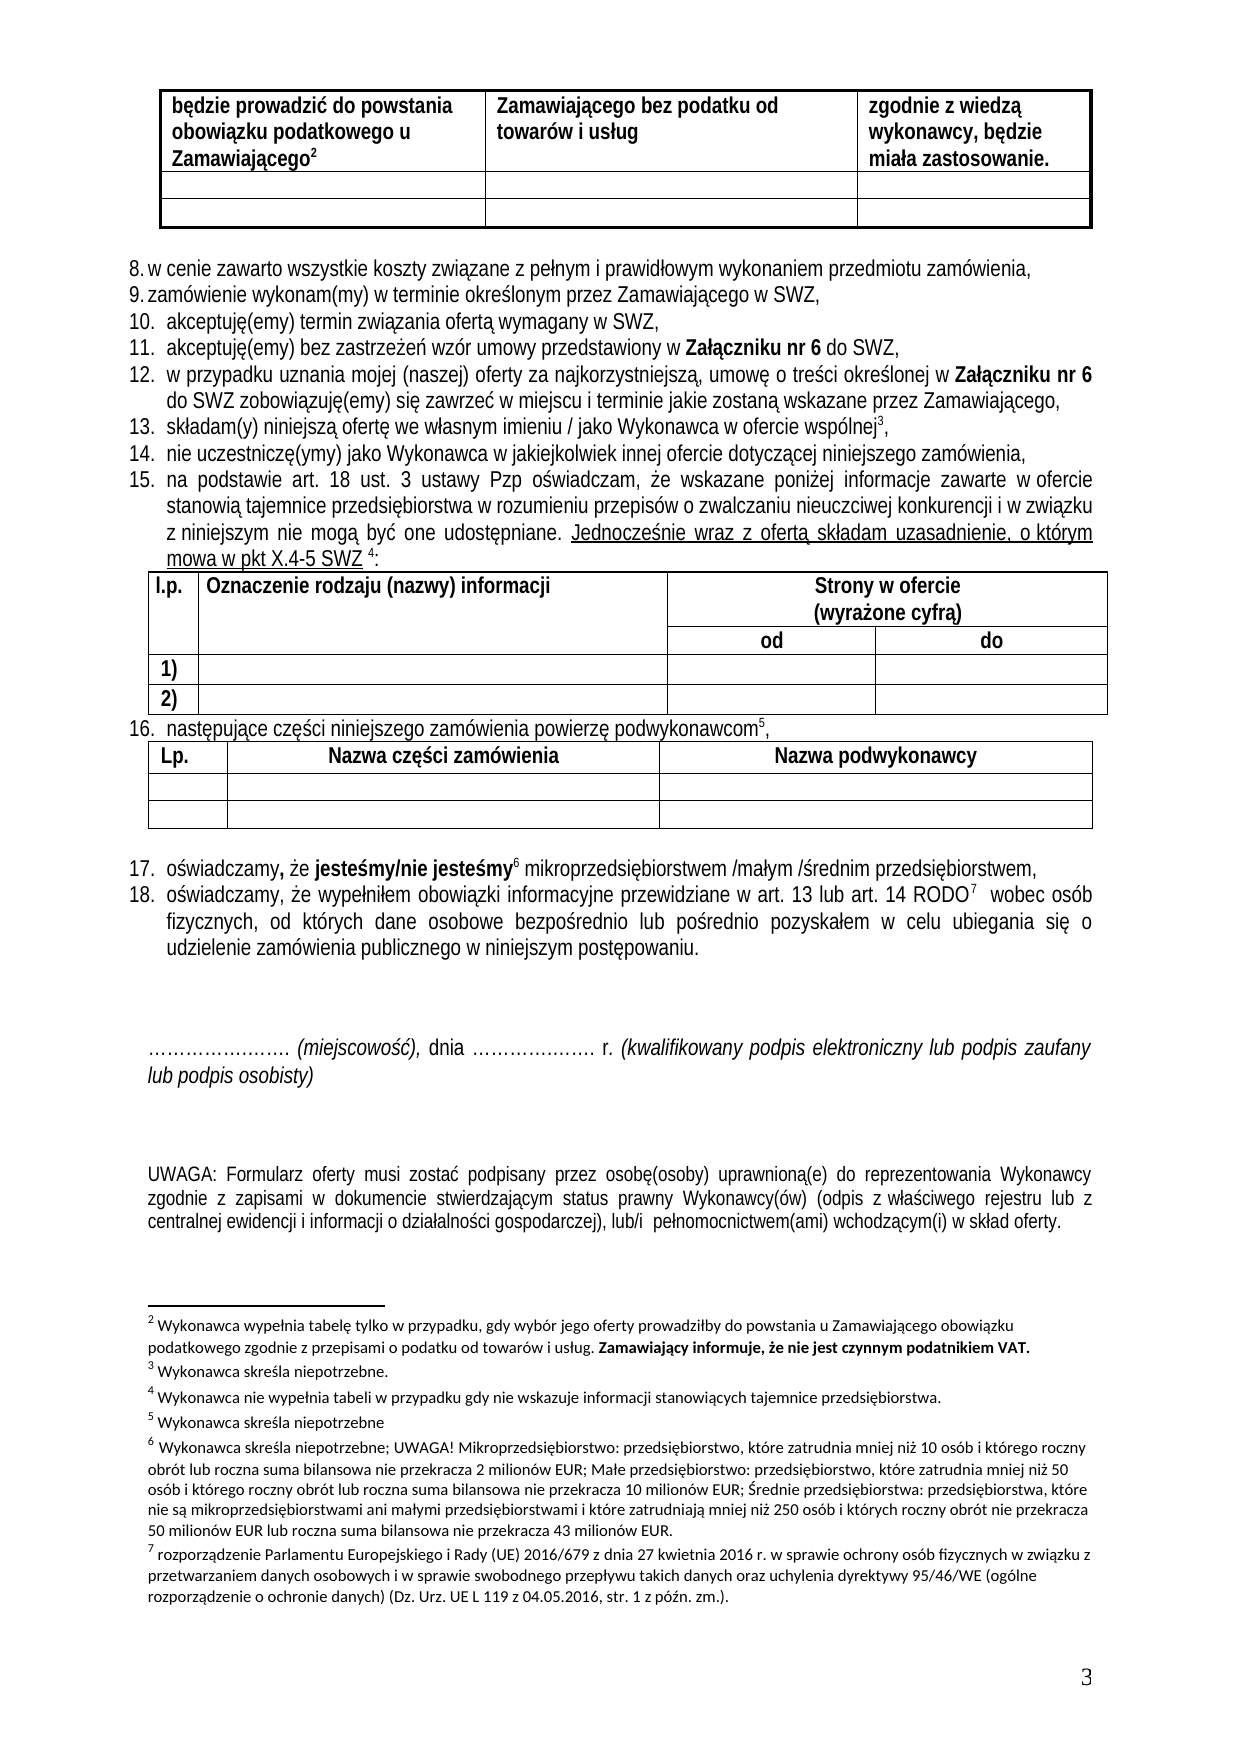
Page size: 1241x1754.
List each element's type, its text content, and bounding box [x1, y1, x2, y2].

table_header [858, 92, 1089, 171]
table_cell [486, 172, 857, 198]
table_cell [1085, 774, 1092, 800]
table_cell [199, 685, 667, 713]
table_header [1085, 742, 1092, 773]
table_cell [486, 199, 857, 226]
table_cell [660, 774, 667, 800]
table_cell [149, 774, 155, 800]
list oświadczamy, że jesteśmy/nie jesteśmy mikroprzedsiębiorstwem /małym /średnim przedsiębiorstwem, [129, 855, 1093, 881]
table_cell [876, 655, 1107, 684]
list akceptuję(emy) bez zastrzeżeń wzór umowy przedstawiony w Załączniku nr 6 do SWZ, [129, 334, 1093, 361]
list w cenie zawarto wszystkie koszty związane z pełnym i prawidłowym wykonaniem przedmiotu zamówienia, [129, 255, 1093, 281]
table_header Strony w ofercie (wyrażone cyfrą) [668, 573, 1107, 626]
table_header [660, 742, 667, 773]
table_cell [220, 774, 227, 800]
table_cell [668, 655, 875, 684]
table_header l.p. [149, 573, 198, 653]
table_cell [652, 801, 659, 828]
table_cell [858, 172, 1089, 198]
table_cell [228, 801, 235, 828]
list akceptuję(emy) termin związania ofertą wymagany w SWZ, [129, 308, 1093, 334]
list w przypadku uznania mojej (naszej) oferty za najkorzystniejszą, umowę o treści określonej w Załączniku nr 6 do SWZ zobowiązuję(emy) się zawrzeć w miejscu i terminie jakie zostaną wskazane przez Zamawiającego, [129, 361, 1093, 413]
table_cell [162, 172, 485, 198]
table_header Oznaczenie rodzaju (nazwy) informacji [199, 573, 667, 653]
table_cell [668, 685, 875, 713]
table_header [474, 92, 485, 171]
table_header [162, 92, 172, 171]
table_cell [220, 801, 227, 828]
list nie uczestniczę(ymy) jako Wykonawca w jakiejkolwiek innej ofercie dotyczącej niniejszego zamówienia, [129, 439, 1093, 466]
table_cell [228, 774, 235, 800]
list składam(y) niniejszą ofertę we własnym imieniu / jako Wykonawca w ofercie wspólnej, [129, 413, 1093, 439]
table_cell 2) [149, 685, 198, 713]
table_cell [652, 774, 659, 800]
text …………….……. (miejscowość), dnia ………….……. r. (kwalifikowany podpis elektroniczny lub podpis zaufany lub podpis osobisty) [148, 1034, 1093, 1088]
table_cell [1085, 801, 1092, 828]
list następujące części niniejszego zamówienia powierzę podwykonawcom, [129, 714, 1093, 741]
list zamówienie wykonam(my) w terminie określonym przez Zamawiającego w SWZ, [129, 281, 1093, 308]
table_cell [858, 199, 1089, 226]
list UWAGA: Formularz oferty musi zostać podpisany przez osobę(osoby) uprawnioną(e) do reprezentowania Wykonawcy zgodnie z zapisami w dokumencie stwierdzającym status prawny Wykonawcy(ów) (odpis z właściwego rejestru lub z centralnej ewidencji i informacji o działalności gospodarczej), lub/i pełnomocnictwem(ami) wchodzącym(i) w skład oferty. [148, 1162, 1093, 1233]
table_cell [876, 685, 1107, 713]
table_cell [162, 199, 485, 226]
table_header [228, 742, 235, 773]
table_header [486, 92, 857, 171]
table_cell [149, 801, 155, 828]
table_cell [199, 655, 667, 684]
list oświadczamy, że wypełniłem obowiązki informacyjne przewidziane w art. 13 lub art. 14 RODO wobec osób fizycznych, od których dane osobowe bezpośrednio lub pośrednio pozyskałem w celu ubiegania się o udzielenie zamówienia publicznego w niniejszym postępowaniu. [129, 881, 1093, 961]
list na podstawie art. 18 ust. 3 ustawy Pzp oświadczam, że wskazane poniżej informacje zawarte w ofercie stanowią tajemnice przedsiębiorstwa w rozumieniu przepisów o zwalczaniu nieuczciwej konkurencji i w związku z niniejszym nie mogą być one udostępniane. Jednocześnie wraz z ofertą składam uzasadnienie, o którym mowa w pkt X.4-5 SWZ : [129, 466, 1093, 571]
table_cell [660, 801, 667, 828]
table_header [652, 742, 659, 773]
table_cell 1) [149, 655, 198, 684]
